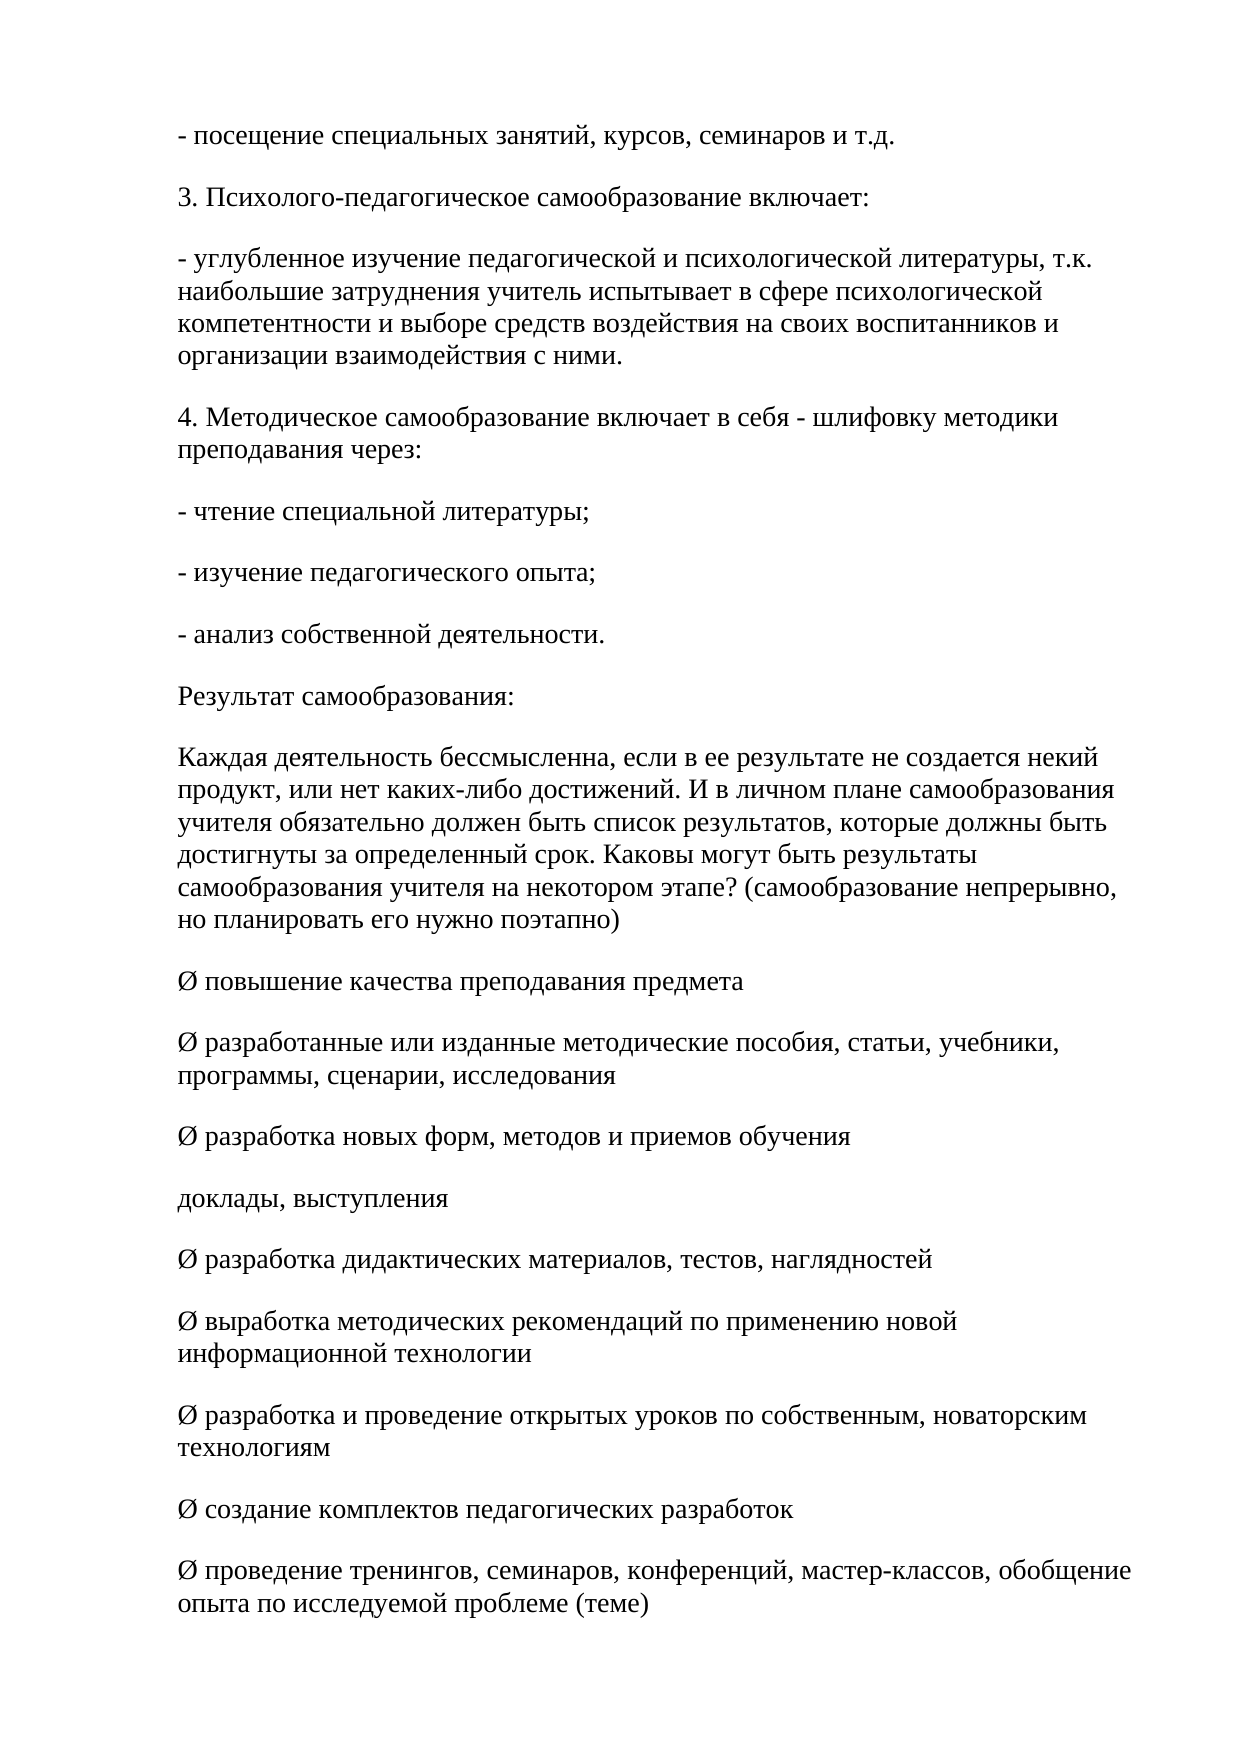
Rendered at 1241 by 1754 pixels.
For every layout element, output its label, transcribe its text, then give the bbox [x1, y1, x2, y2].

text доклады, выступления [177, 1181, 1152, 1213]
text Результат самообразования: [177, 679, 1152, 711]
text 4. Методическое самообразование включает в себя - шлифовку методики преподавания через: [177, 400, 1152, 465]
text - анализ собственной деятельности. [177, 617, 1152, 649]
text Ø выработка методических рекомендаций по применению новой информационной технологии [177, 1304, 1152, 1369]
text Ø проведение тренингов, семинаров, конференций, мастер-классов, обобщение опыта по исследуемой проблеме (теме) [177, 1553, 1152, 1618]
text Ø создание комплектов педагогических разработок [177, 1492, 1152, 1524]
text - изучение педагогического опыта; [177, 556, 1152, 588]
text - углубленное изучение педагогической и психологической литературы, т.к. наибольшие затруднения учитель испытывает в сфере психологической компетентности и выборе средств воздействия на своих воспитанников и организации взаимодействия с ними. [177, 241, 1152, 371]
text Ø повышение качества преподавания предмета [177, 964, 1152, 996]
text Ø разработка и проведение открытых уроков по собственным, новаторским технологиям [177, 1398, 1152, 1463]
text Ø разработанные или изданные методические пособия, статьи, учебники, программы, сценарии, исследования [177, 1025, 1152, 1090]
text 3. Психолого-педагогическое самообразование включает: [177, 180, 1152, 212]
text Каждая деятельность бессмысленна, если в ее результате не создается некий продукт, или нет каких-либо достижений. И в личном плане самообразования учителя обязательно должен быть список результатов, которые должны быть достигнуты за определенный срок. Каковы могут быть результаты самообразования учителя на некотором этапе? (самообразование непрерывно, но планировать его нужно поэтапно) [177, 740, 1152, 934]
text - чтение специальной литературы; [177, 494, 1152, 526]
text Ø разработка дидактических материалов, тестов, наглядностей [177, 1242, 1152, 1275]
text - посещение специальных занятий, курсов, семинаров и т.д. [177, 118, 1152, 151]
text Ø разработка новых форм, методов и приемов обучения [177, 1119, 1152, 1152]
